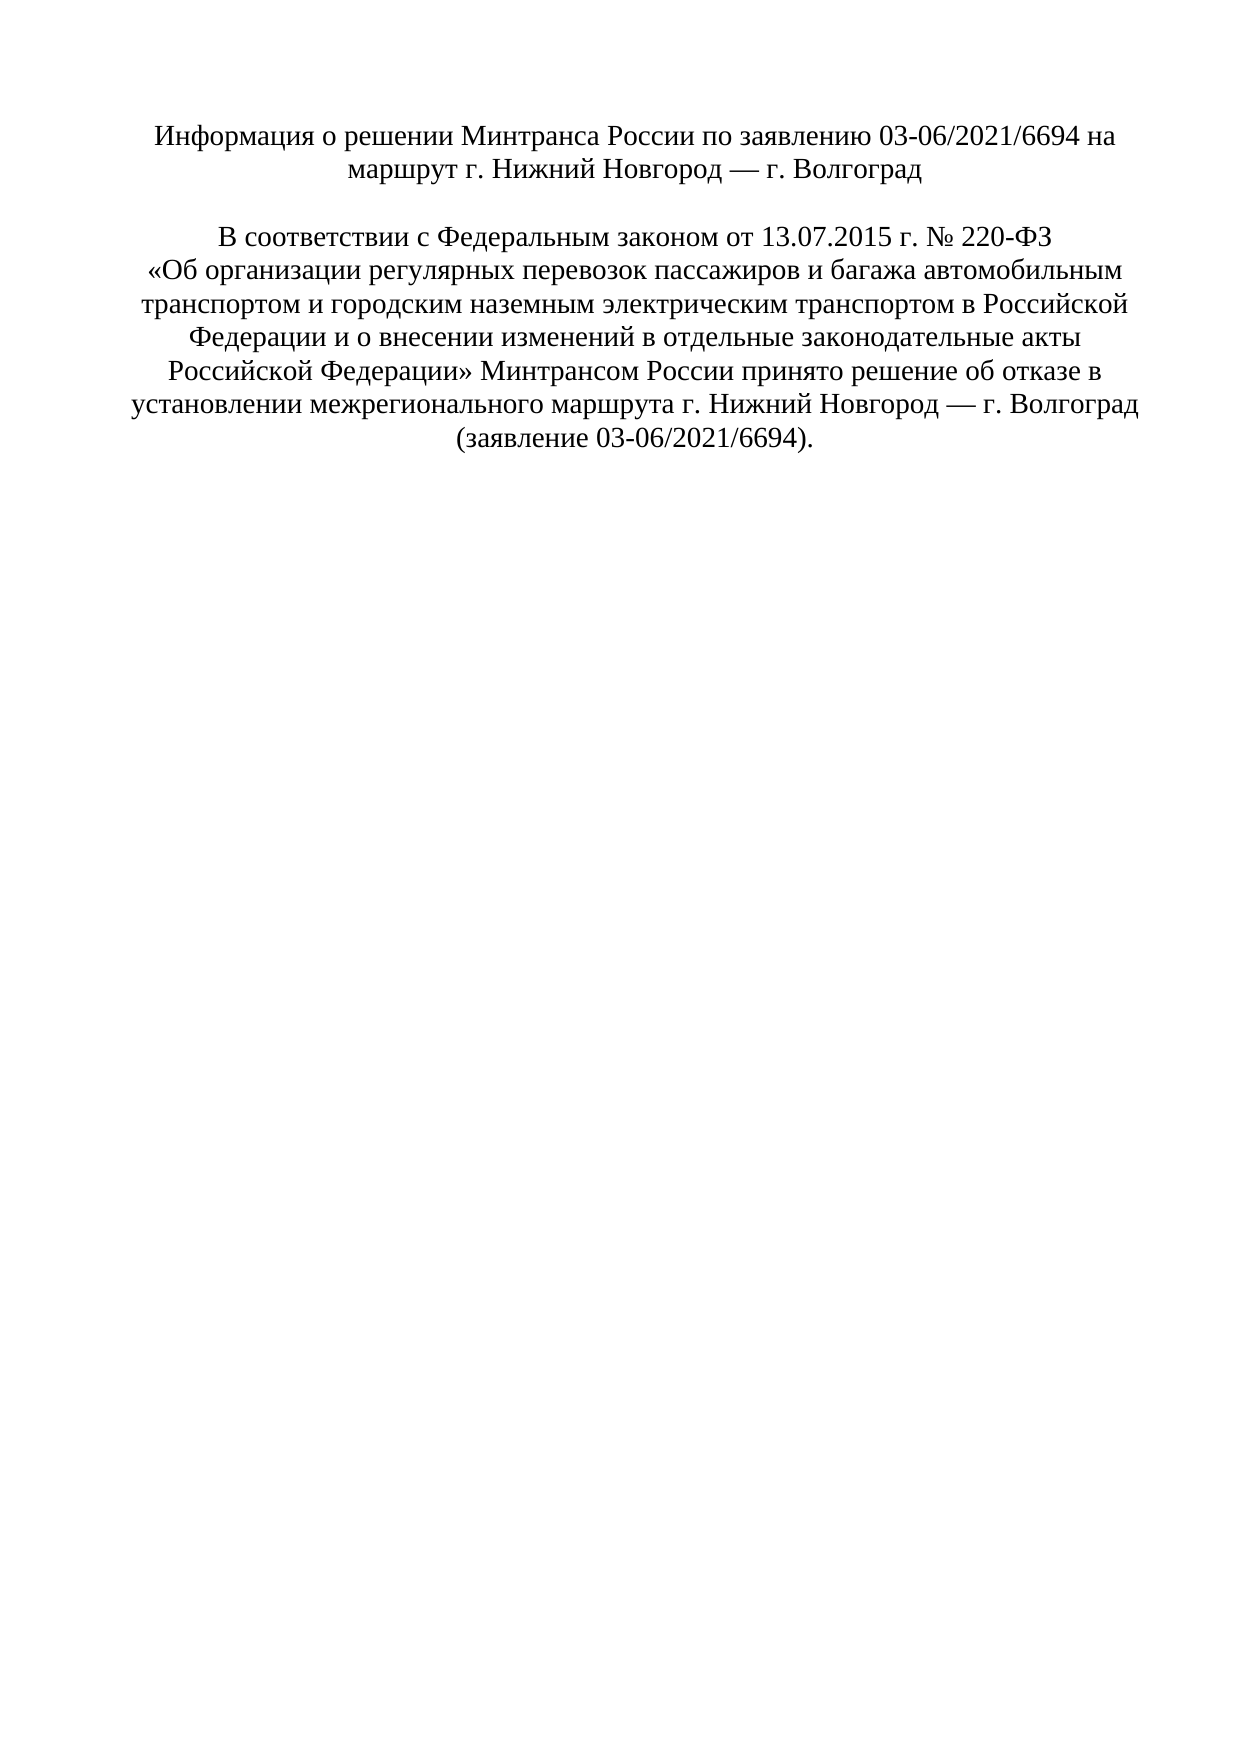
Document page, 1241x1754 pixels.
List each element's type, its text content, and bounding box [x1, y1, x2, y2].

text Информация о решении Минтранса России по заявлению 03-06/2021/6694 на маршрут г. Нижний Новгород — г. Волгоград [118, 118, 1152, 185]
text В соответствии с Федеральным законом от 13.07.2015 г. № 220-ФЗ «Об организации регулярных перевозок пассажиров и багажа автомобильным транспортом и городским наземным электрическим транспортом в Российской Федерации и о внесении изменений в отдельные законодательные акты Российской Федерации» Минтрансом России принято решение об отказе в установлении межрегионального маршрута г. Нижний Новгород — г. Волгоград (заявление 03-06/2021/6694). [118, 219, 1152, 453]
